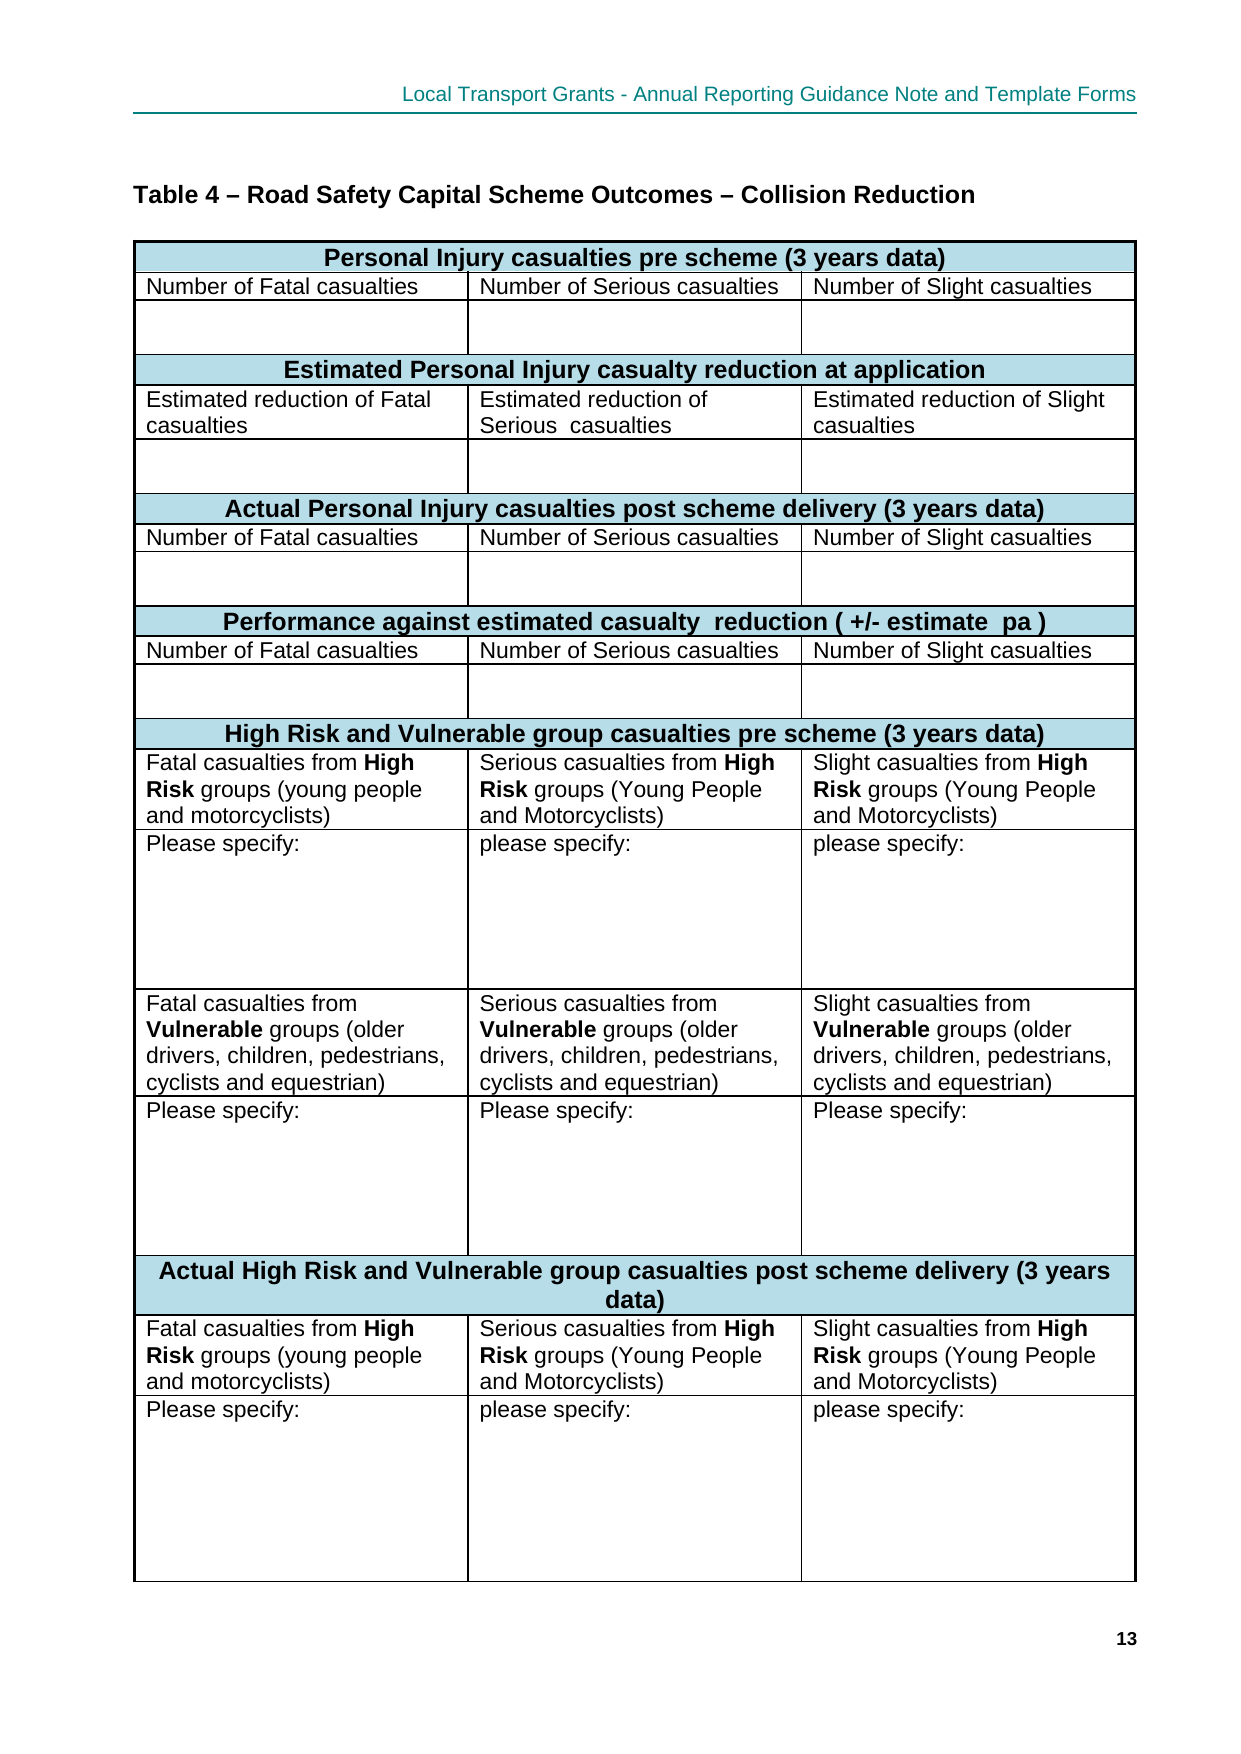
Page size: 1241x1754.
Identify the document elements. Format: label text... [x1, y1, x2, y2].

table_cell please specify: [469, 1396, 801, 1581]
table_cell [469, 552, 801, 605]
table_cell please specify: [469, 830, 801, 988]
table_cell Estimated Personal Injury casualty reduction at application [136, 355, 1134, 384]
table_cell please specify: [802, 830, 1134, 988]
table_cell Slight casualties from High Risk groups (Young People and Motorcyclists) [802, 750, 1134, 828]
table_cell please specify: [802, 1396, 1134, 1581]
table_cell Fatal casualties from High Risk groups (young people and motorcyclists) [136, 1316, 467, 1394]
table_cell [136, 440, 467, 492]
table_cell [469, 301, 801, 354]
table_cell [802, 301, 1134, 354]
table_cell Number of Slight casualties [802, 637, 1134, 663]
table_cell Actual High Risk and Vulnerable group casualties post scheme delivery (3 years data) [136, 1256, 1134, 1314]
table_cell Serious casualties from Vulnerable groups (older drivers, children, pedestrians, cyclists and equestrian) [469, 990, 801, 1095]
table_cell Please specify: [136, 1396, 467, 1581]
table_cell [469, 665, 801, 717]
table_cell Serious casualties from High Risk groups (Young People and Motorcyclists) [469, 750, 801, 828]
table_cell [802, 665, 1134, 717]
table_cell Number of Serious casualties [469, 637, 801, 663]
table_cell Slight casualties from Vulnerable groups (older drivers, children, pedestrians, cyclists and equestrian) [802, 990, 1134, 1095]
table_cell Serious casualties from High Risk groups (Young People and Motorcyclists) [469, 1316, 801, 1394]
table_cell Number of Serious casualties [469, 525, 801, 551]
table_cell [136, 552, 467, 605]
table_cell [802, 552, 1134, 605]
table_cell Performance against estimated casualty reduction ( +/- estimate pa ) [136, 607, 1134, 635]
table_cell [136, 665, 467, 717]
table_cell Number of Slight casualties [802, 525, 1134, 551]
table_cell Fatal casualties from High Risk groups (young people and motorcyclists) [136, 750, 467, 828]
table_cell Estimated reduction of Slight casualties [802, 386, 1134, 438]
table_cell Please specify: [136, 830, 467, 988]
table_cell Number of Slight casualties [802, 273, 1134, 299]
table_cell Please specify: [469, 1097, 801, 1255]
table_cell Number of Fatal casualties [136, 525, 467, 551]
table_cell [802, 440, 1134, 492]
table_cell Estimated reduction of Fatal casualties [136, 386, 467, 438]
table_header Personal Injury casualties pre scheme (3 years data) [136, 243, 1134, 271]
table_cell [136, 301, 467, 354]
table_cell [469, 440, 801, 492]
table_cell Actual Personal Injury casualties post scheme delivery (3 years data) [136, 494, 1134, 523]
subtitle Table 4 – Road Safety Capital Scheme Outcomes – Collision Reduction [133, 177, 1137, 208]
table_cell Please specify: [136, 1097, 467, 1255]
table_cell Number of Fatal casualties [136, 273, 467, 299]
table_cell Fatal casualties from Vulnerable groups (older drivers, children, pedestrians, cyclists and equestrian) [136, 990, 467, 1095]
table_cell Number of Serious casualties [469, 273, 801, 299]
table_cell Number of Fatal casualties [136, 637, 467, 663]
table_cell Estimated reduction of Serious casualties [469, 386, 801, 438]
table_cell Slight casualties from High Risk groups (Young People and Motorcyclists) [802, 1316, 1134, 1394]
table_cell Please specify: [802, 1097, 1134, 1255]
table_cell High Risk and Vulnerable group casualties pre scheme (3 years data) [136, 719, 1134, 748]
